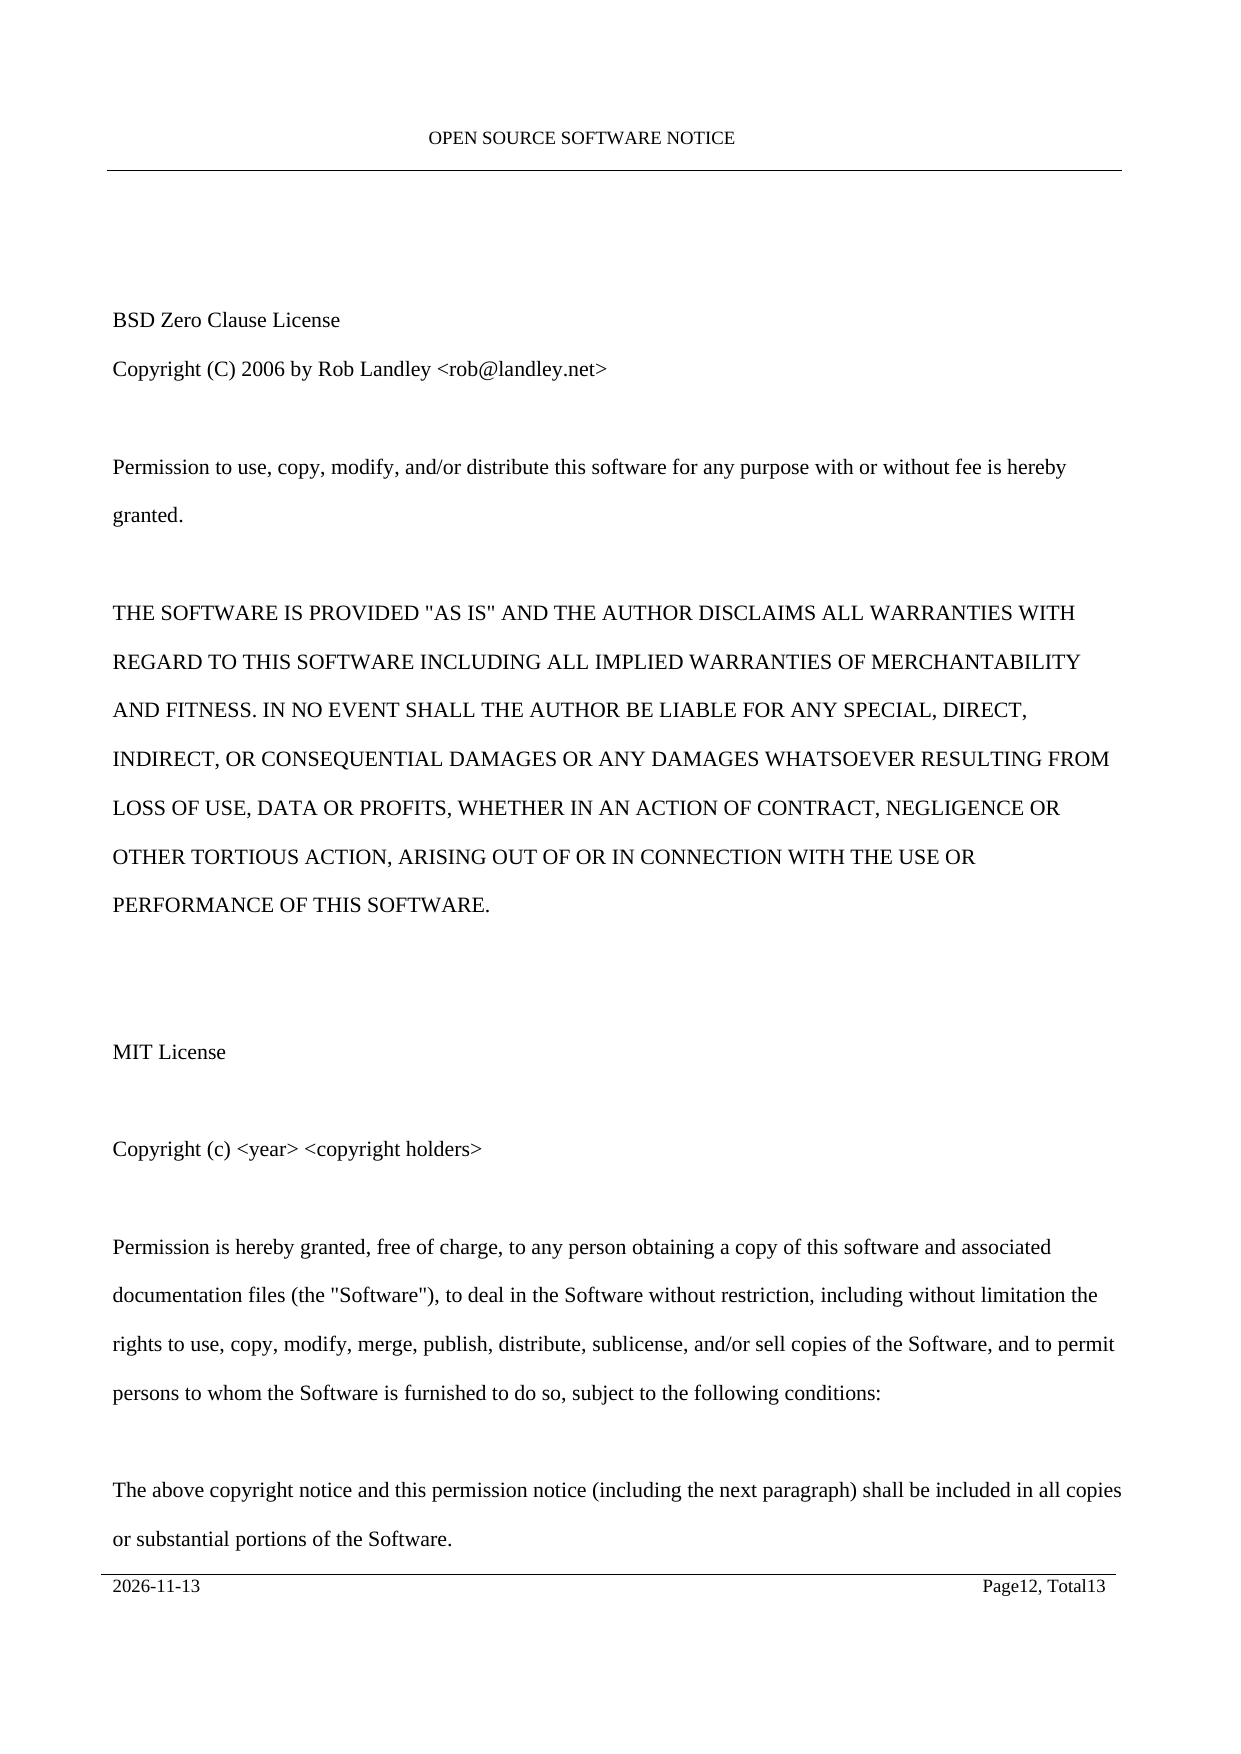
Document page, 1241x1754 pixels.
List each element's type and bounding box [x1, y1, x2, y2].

text [112, 206, 1128, 1555]
